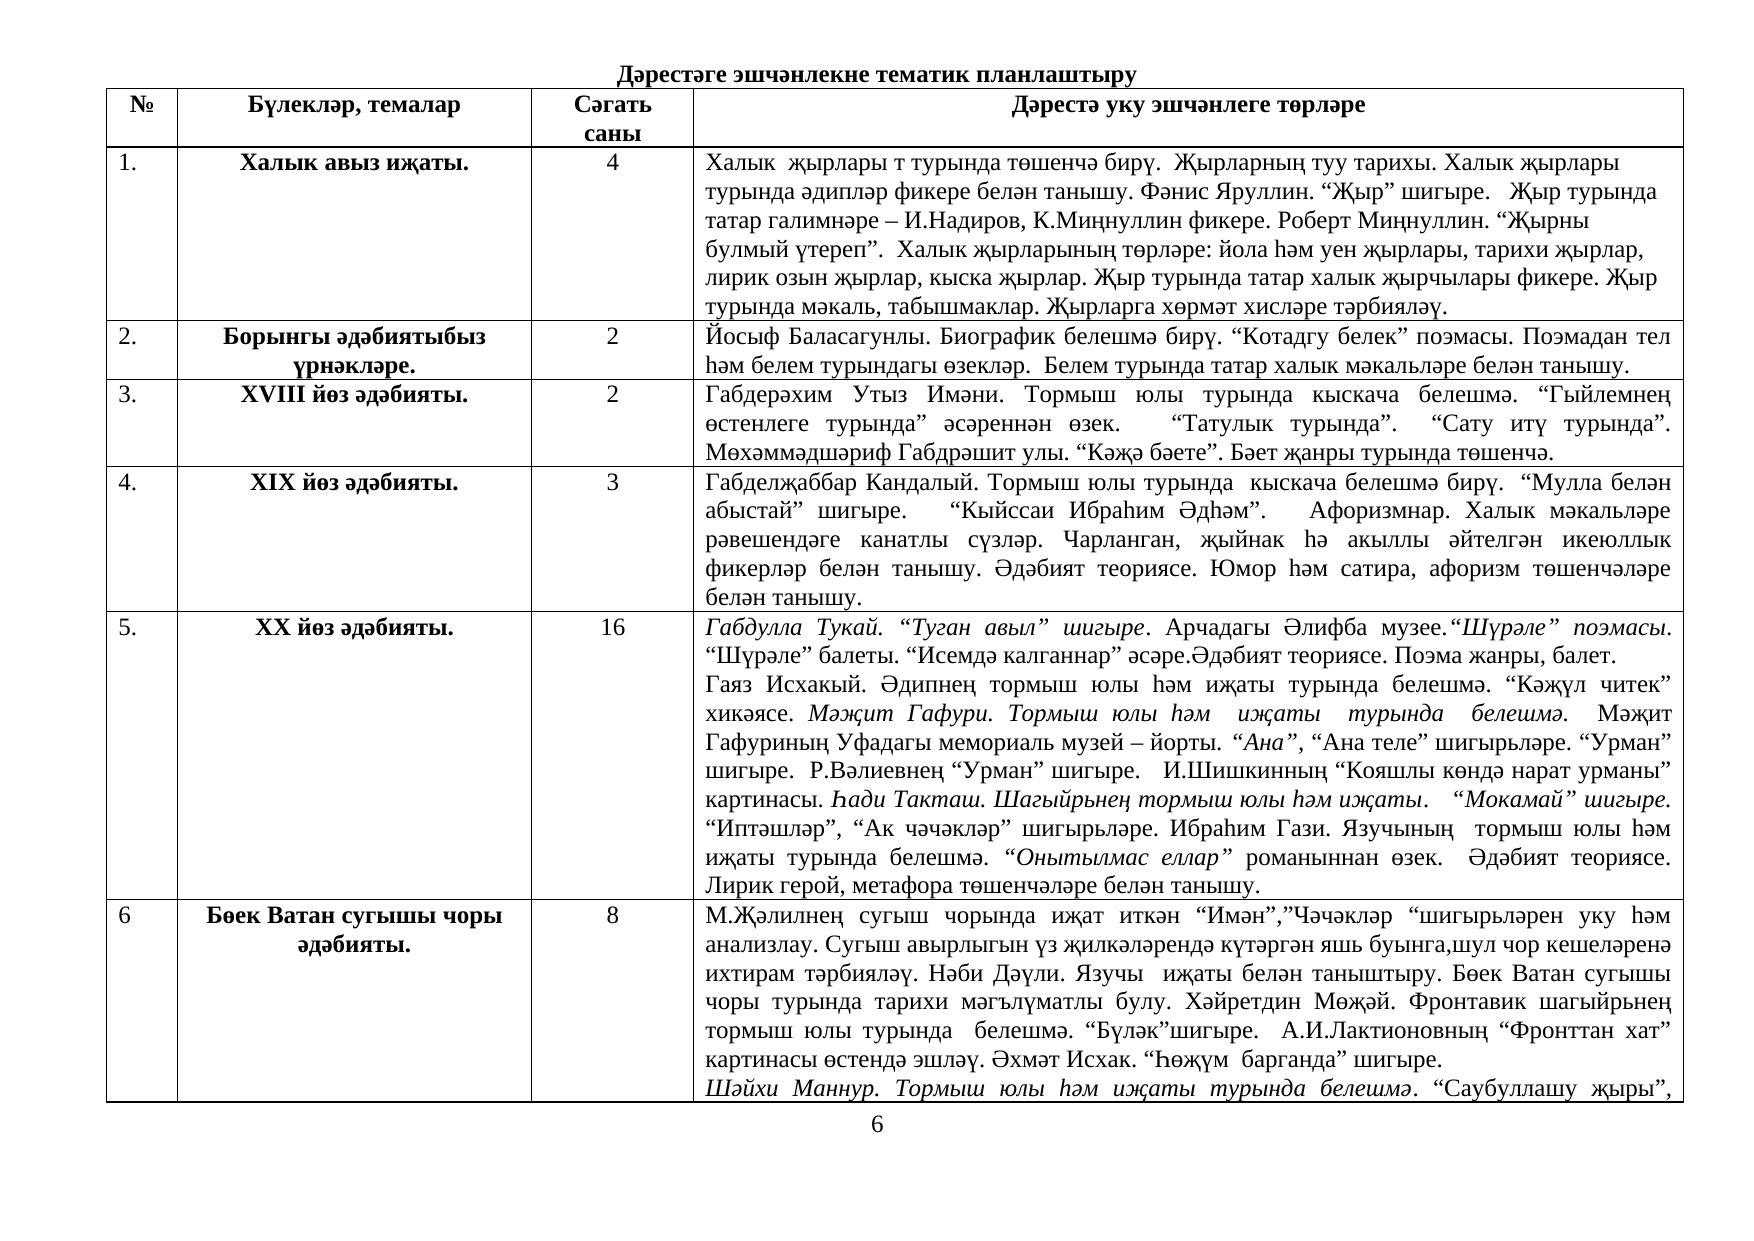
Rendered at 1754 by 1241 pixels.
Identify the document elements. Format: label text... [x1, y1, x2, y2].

table_cell 5. [107, 612, 177, 899]
table_cell 2 [532, 321, 693, 378]
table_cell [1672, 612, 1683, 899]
table_cell 3. [107, 380, 177, 466]
table_cell 2 [532, 380, 693, 466]
table_cell 16 [532, 612, 693, 899]
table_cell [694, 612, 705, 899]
table_cell 3 [532, 467, 693, 611]
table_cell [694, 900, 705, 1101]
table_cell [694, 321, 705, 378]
table_cell 6 [107, 900, 177, 1101]
table_header Бүлекләр, темалар [178, 89, 531, 146]
table_header Сәгать саны [532, 89, 693, 146]
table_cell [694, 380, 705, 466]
table_cell Халык җырлары т турында төшенчә бирү. Җырларның туу тарихы. Халык җырлары турында әдипләр фикере белән танышу. Фәнис Яруллин. “Җыр” шигыре. Җыр турында татар галимнәре – И.Надиров, К.Миңнуллин фикере. Роберт Миңнуллин. “Җырны булмый үтереп”. Халык җырларының төрләре: йола һәм уен җырлары, тарихи җырлар, лирик озын җырлар, кыска җырлар. Җыр турында татар халык җырчылары фикере. Җыр турында мәкаль, табышмаклар. Җырларга хөрмәт хисләре тәрбияләү. [694, 148, 1683, 320]
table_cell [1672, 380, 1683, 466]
table_cell XVIII йөз әдәбияты. [178, 380, 531, 466]
table_cell 1. [107, 148, 177, 320]
table_cell Борынгы әдәбиятыбыз үрнәкләре. [178, 321, 531, 378]
table_cell XX йөз әдәбияты. [178, 612, 531, 899]
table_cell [178, 900, 531, 1101]
table_cell 4 [532, 148, 693, 320]
table_cell Халык авыз иҗаты. [178, 148, 531, 320]
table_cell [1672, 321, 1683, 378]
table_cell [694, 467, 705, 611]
table_header № [107, 89, 177, 146]
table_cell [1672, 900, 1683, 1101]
table_cell 2. [107, 321, 177, 378]
text Дәрестәге эшчәнлекне тематик планлаштыру [118, 59, 1636, 88]
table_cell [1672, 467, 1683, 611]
table_cell XIX йөз әдәбияты. [178, 467, 531, 611]
table_header Дәрестә уку эшчәнлеге төрләре [694, 89, 1683, 146]
table_cell 8 [532, 900, 693, 1101]
table_cell 4. [107, 467, 177, 611]
